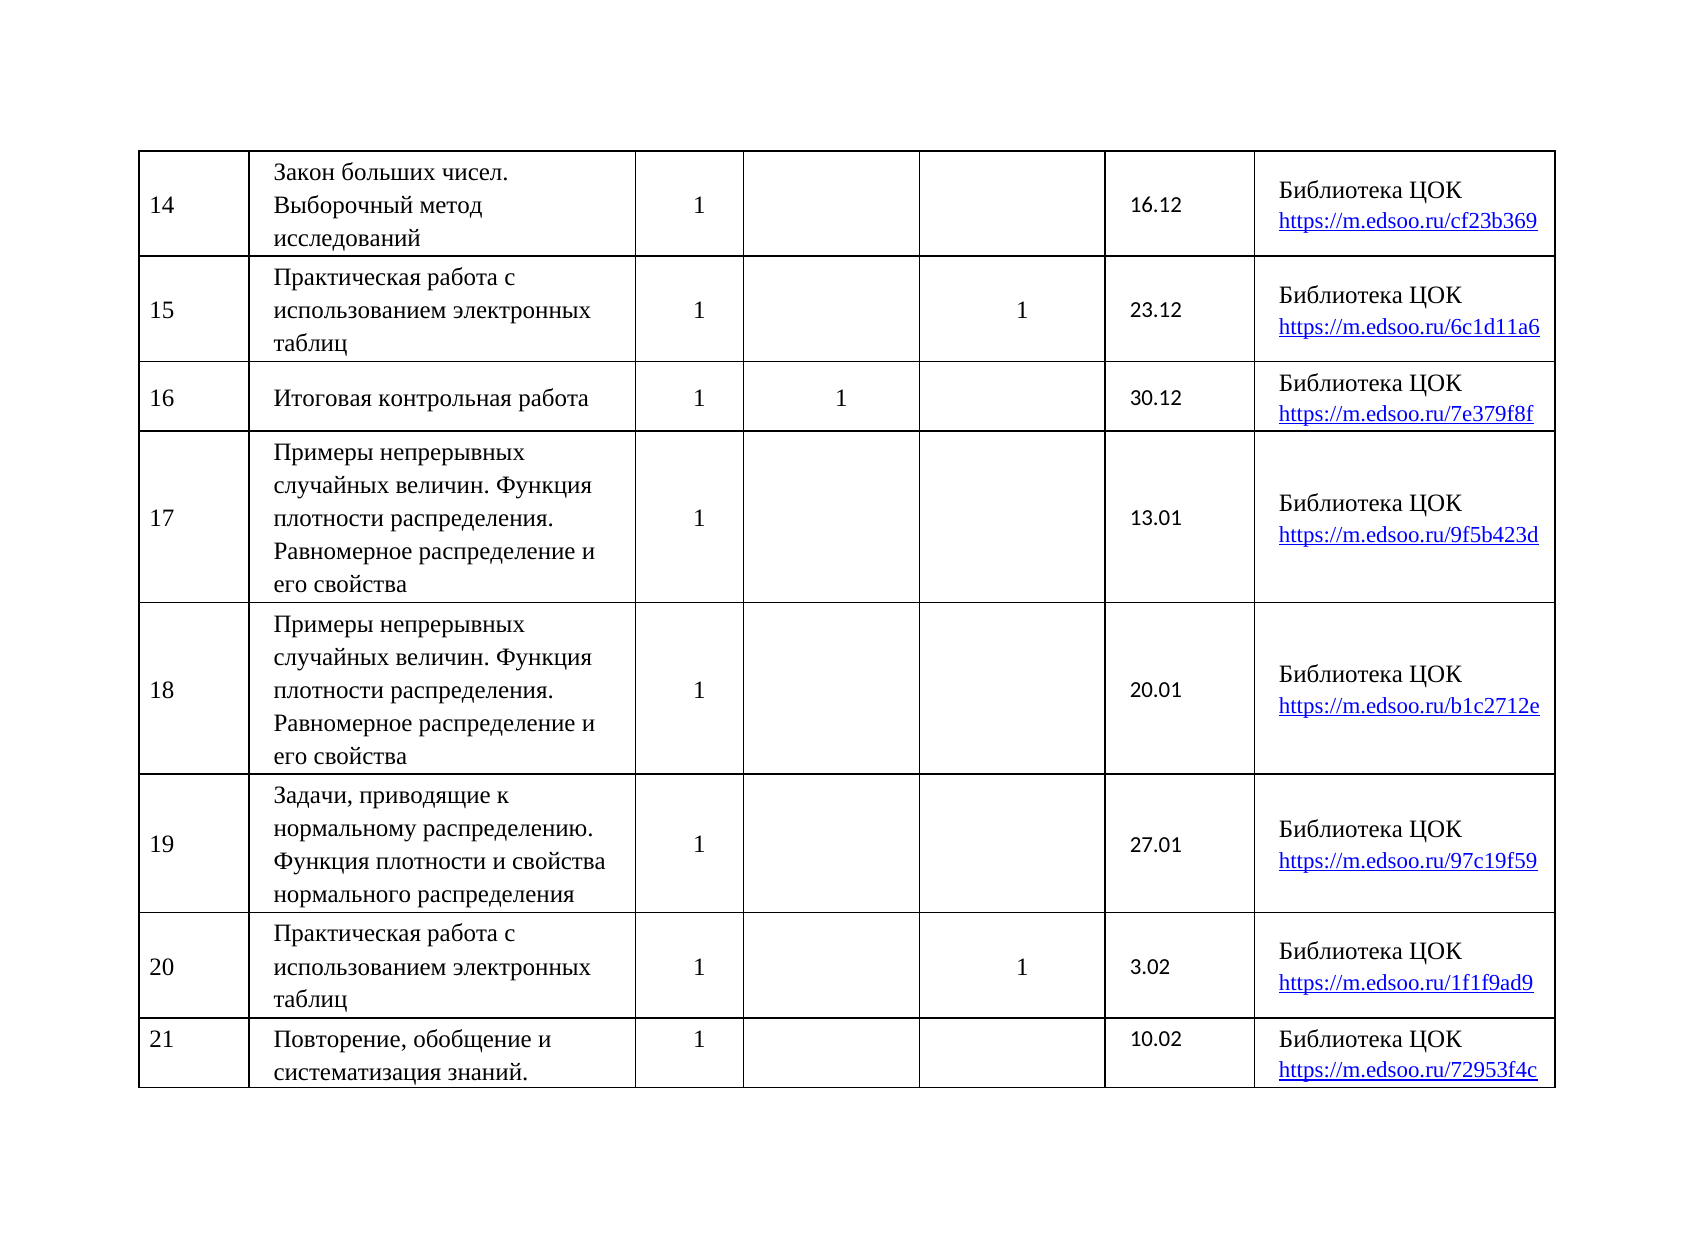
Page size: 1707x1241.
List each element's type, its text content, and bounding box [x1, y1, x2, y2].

table_cell 18 [140, 603, 248, 773]
table_cell Библиотека ЦОК https://m.edsoo.ru/9f5b423d [1255, 432, 1554, 602]
table_cell [920, 775, 1104, 912]
table_cell Итоговая контрольная работа [250, 362, 635, 430]
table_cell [250, 1019, 635, 1087]
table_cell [250, 257, 635, 361]
table_cell 16.12 [1106, 152, 1254, 255]
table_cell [1255, 1019, 1554, 1087]
table_cell Примеры непрерывных случайных величин. Функция плотности распределения. Равномерное распределение и его свойства [250, 603, 635, 773]
table_cell [920, 152, 1104, 255]
table_cell Библиотека ЦОК https://m.edsoo.ru/cf23b369 [1255, 152, 1554, 255]
table_cell 21 [140, 1019, 248, 1087]
table_cell [920, 362, 1104, 430]
table_cell 20.01 [1106, 603, 1254, 773]
table_cell 10.02 [1106, 1019, 1254, 1087]
table_cell [744, 257, 919, 361]
table_cell 19 [140, 775, 248, 912]
table_cell 16 [140, 362, 248, 430]
table_cell Библиотека ЦОК https://m.edsoo.ru/b1c2712e [1255, 603, 1554, 773]
table_cell 1 [636, 432, 743, 602]
table_cell 1 [636, 775, 743, 912]
table_cell Библиотека ЦОК https://m.edsoo.ru/7e379f8f [1255, 362, 1554, 430]
table_cell 13.01 [1106, 432, 1254, 602]
table_cell 1 [744, 362, 919, 430]
table_cell 15 [140, 257, 248, 361]
table_cell 3.02 [1106, 913, 1254, 1017]
table_cell 20 [140, 913, 248, 1017]
table_cell Библиотека ЦОК https://m.edsoo.ru/1f1f9ad9 [1255, 913, 1554, 1017]
table_cell [744, 775, 919, 912]
table_cell 1 [920, 257, 1104, 361]
table_cell 27.01 [1106, 775, 1254, 912]
table_cell [744, 913, 919, 1017]
table_cell 14 [140, 152, 248, 255]
table_cell 1 [636, 1019, 743, 1087]
table_cell 1 [920, 913, 1104, 1017]
table_cell Задачи, приводящие к нормальному распределению. Функция плотности и свойства нормального распределения [250, 775, 635, 912]
table_cell [744, 1019, 919, 1087]
table_cell [920, 603, 1104, 773]
table_cell [744, 152, 919, 255]
table_cell Библиотека ЦОК https://m.edsoo.ru/6c1d11a6 [1255, 257, 1554, 361]
table_cell Примеры непрерывных случайных величин. Функция плотности распределения. Равномерное распределение и его свойства [250, 432, 635, 602]
table_cell 1 [636, 603, 743, 773]
table_cell [744, 432, 919, 602]
table_cell [744, 603, 919, 773]
table_cell 30.12 [1106, 362, 1254, 430]
table_cell 1 [636, 257, 743, 361]
table_cell [920, 1019, 1104, 1087]
table_cell Библиотека ЦОК https://m.edsoo.ru/97c19f59 [1255, 775, 1554, 912]
table_cell 17 [140, 432, 248, 602]
table_cell 1 [636, 152, 743, 255]
table_cell Практическая работа с использованием электронных таблиц [250, 913, 635, 1017]
table_cell [920, 432, 1104, 602]
table_cell 23.12 [1106, 257, 1254, 361]
table_cell 1 [636, 913, 743, 1017]
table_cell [250, 152, 635, 255]
table_cell 1 [636, 362, 743, 430]
